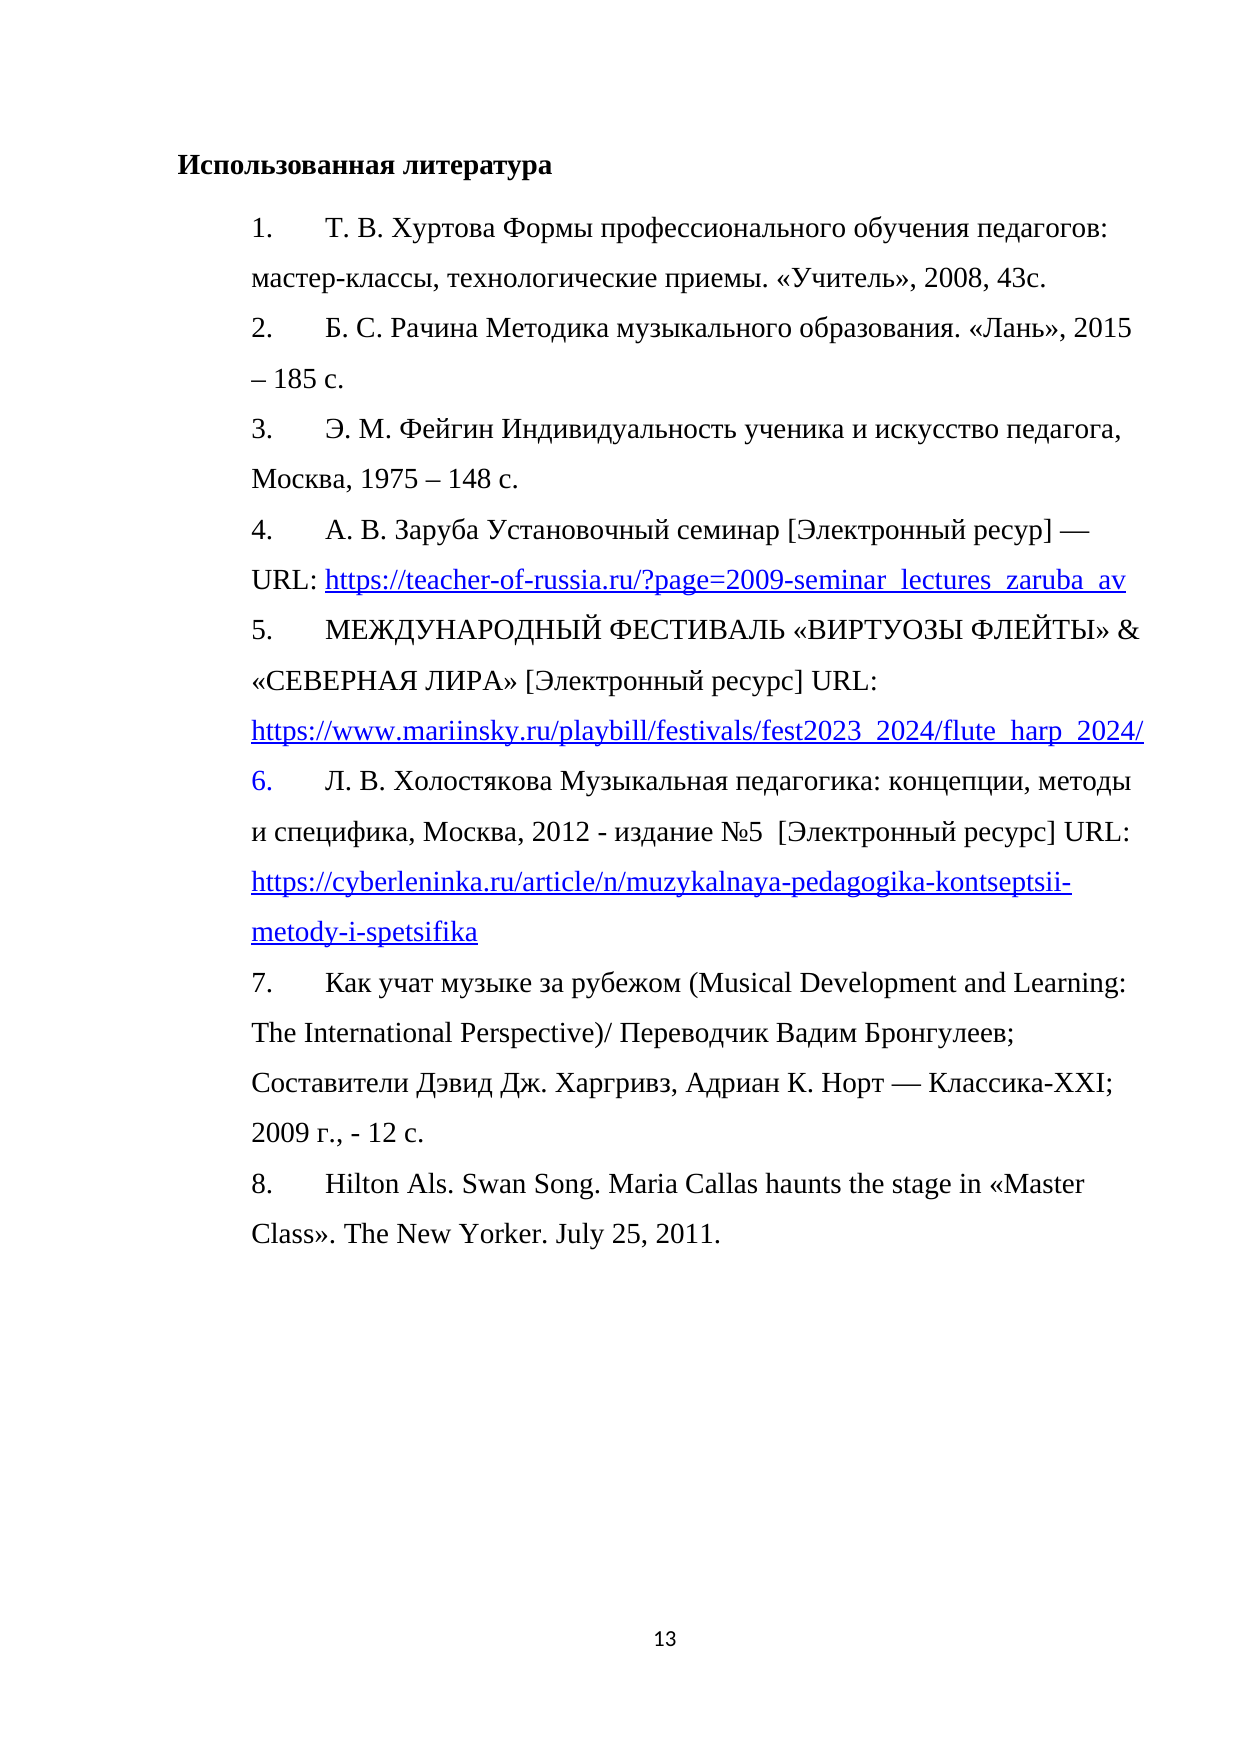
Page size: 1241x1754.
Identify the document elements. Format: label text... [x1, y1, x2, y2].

list Т. В. Хуртова Формы профессионального обучения педагогов: мастер-классы, технологические приемы. «Учитель», 2008, 43с. [251, 210, 1152, 294]
list Hilton Als. Swan Song. Maria Callas haunts the stage in «Master Class». The New Yorker. July 25, 2011. [251, 1166, 1152, 1250]
list Л. В. Холостякова Музыкальная педагогика: концепции, методы и специфика, Москва, 2012 - издание №5 [Электронный ресурс] URL: https://cyberleninka.ru/article/n/muzykalnaya-pedagogika-kontseptsii-metody-i-spetsifika [251, 763, 1152, 948]
list Э. М. Фейгин Индивидуальность ученика и искусство педагога, Москва, 1975 – 148 с. [251, 411, 1152, 495]
list МЕЖДУНАРОДНЫЙ ФЕСТИВАЛЬ «ВИРТУОЗЫ ФЛЕЙТЫ» & «СЕВЕРНАЯ ЛИРА» [Электронный ресурс] URL: https://www.mariinsky.ru/playbill/festivals/fest2023_2024/flute_harp_2024/ [251, 612, 1152, 747]
list А. В. Заруба Установочный семинар [Электронный ресур] —URL: https://teacher-of-russia.ru/?page=2009-seminar_lectures_zaruba_av [251, 512, 1152, 596]
list Как учат музыке за рубежом (Musical Development and Learning: The International Perspective)/ Переводчик Вадим Бронгулеев; Составители Дэвид Дж. Харгривз, Адриан К. Норт — Классика-XXI; 2009 г., - 12 с. [251, 965, 1152, 1149]
subtitle Использованная литература [177, 147, 1152, 181]
list Б. С. Рачина Методика музыкального образования. «Лань», 2015 – 185 с. [251, 311, 1152, 394]
